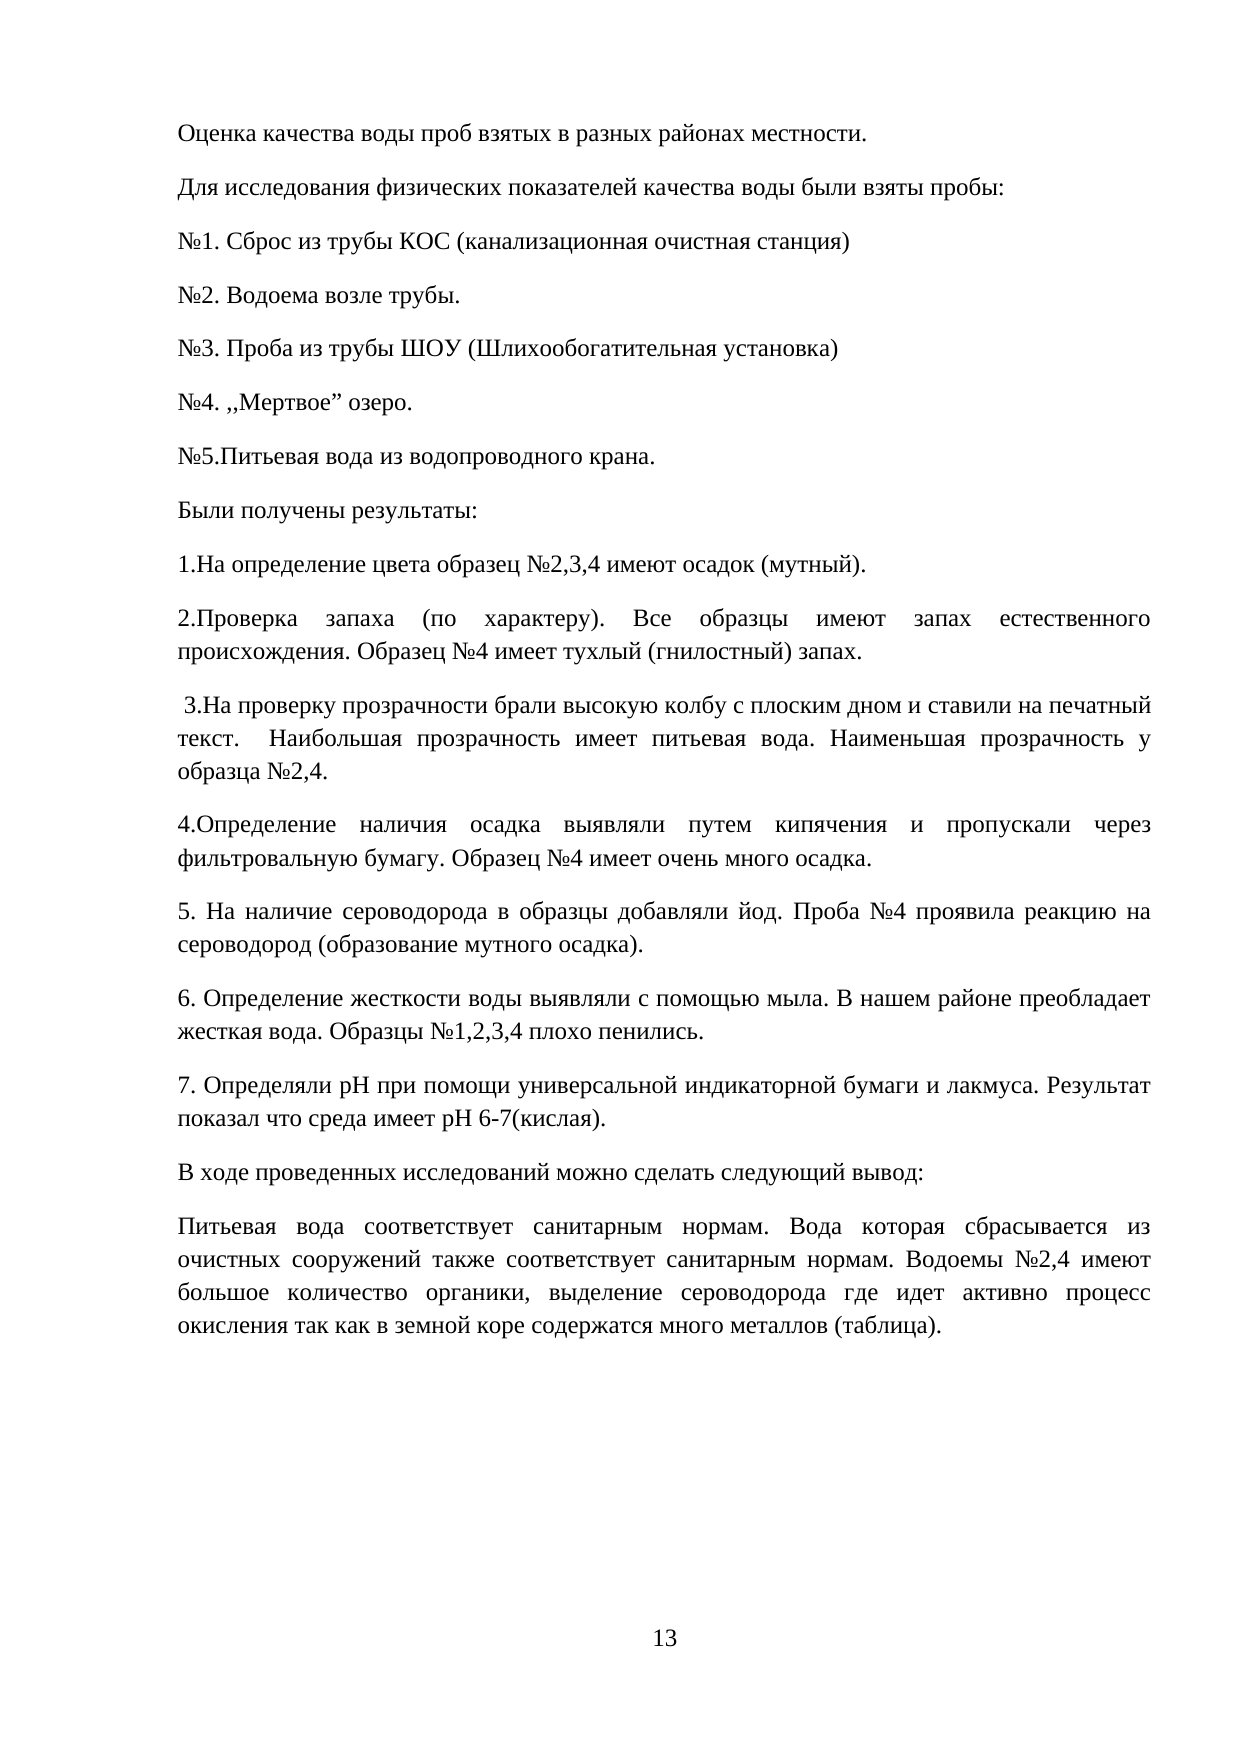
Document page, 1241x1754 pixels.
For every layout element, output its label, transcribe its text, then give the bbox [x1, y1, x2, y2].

text №4. ,,Мертвое” озеро. [177, 387, 1152, 416]
text 2.Проверка запаха (по характеру). Все образцы имеют запах естественного происхождения. Образец №4 имеет тухлый (гнилостный) запах. [177, 603, 1152, 664]
text Были получены результаты: [177, 495, 1152, 524]
text 6. Определение жесткости воды выявляли с помощью мыла. В нашем районе преобладает жесткая вода. Образцы №1,2,3,4 плохо пенились. [177, 983, 1152, 1045]
text Для исследования физических показателей качества воды были взяты пробы: [177, 172, 1152, 201]
text 1.На определение цвета образец №2,3,4 имеют осадок (мутный). [177, 549, 1152, 578]
text Оценка качества воды проб взятых в разных районах местности. [177, 118, 1152, 147]
text 5. На наличие сероводорода в образцы добавляли йод. Проба №4 проявила реакцию на сероводород (образование мутного осадка). [177, 896, 1152, 958]
text №2. Водоема возле трубы. [177, 280, 1152, 308]
text Питьевая вода соответствует санитарным нормам. Вода которая сбрасывается из очистных сооружений также соответствует санитарным нормам. Водоемы №2,4 имеют большое количество органики, выделение сероводорода где идет активно процесс окисления так как в земной коре содержатся много металлов (таблица). [177, 1211, 1152, 1339]
text №1. Сброс из трубы КОС (канализационная очистная станция) [177, 226, 1152, 254]
text №3. Проба из трубы ШОУ (Шлихообогатительная установка) [177, 333, 1152, 362]
text 7. Определяли рН при помощи универсальной индикаторной бумаги и лакмуса. Результат показал что среда имеет рН 6-7(кислая). [177, 1070, 1152, 1132]
text 3.На проверку прозрачности брали высокую колбу с плоским дном и ставили на печатный текст. Наибольшая прозрачность имеет питьевая вода. Наименьшая прозрачность у образца №2,4. [177, 690, 1152, 784]
text 4.Определение наличия осадка выявляли путем кипячения и пропускали через фильтровальную бумагу. Образец №4 имеет очень много осадка. [177, 809, 1152, 871]
text В ходе проведенных исследований можно сделать следующий вывод: [177, 1157, 1152, 1186]
text №5.Питьевая вода из водопроводного крана. [177, 441, 1152, 470]
